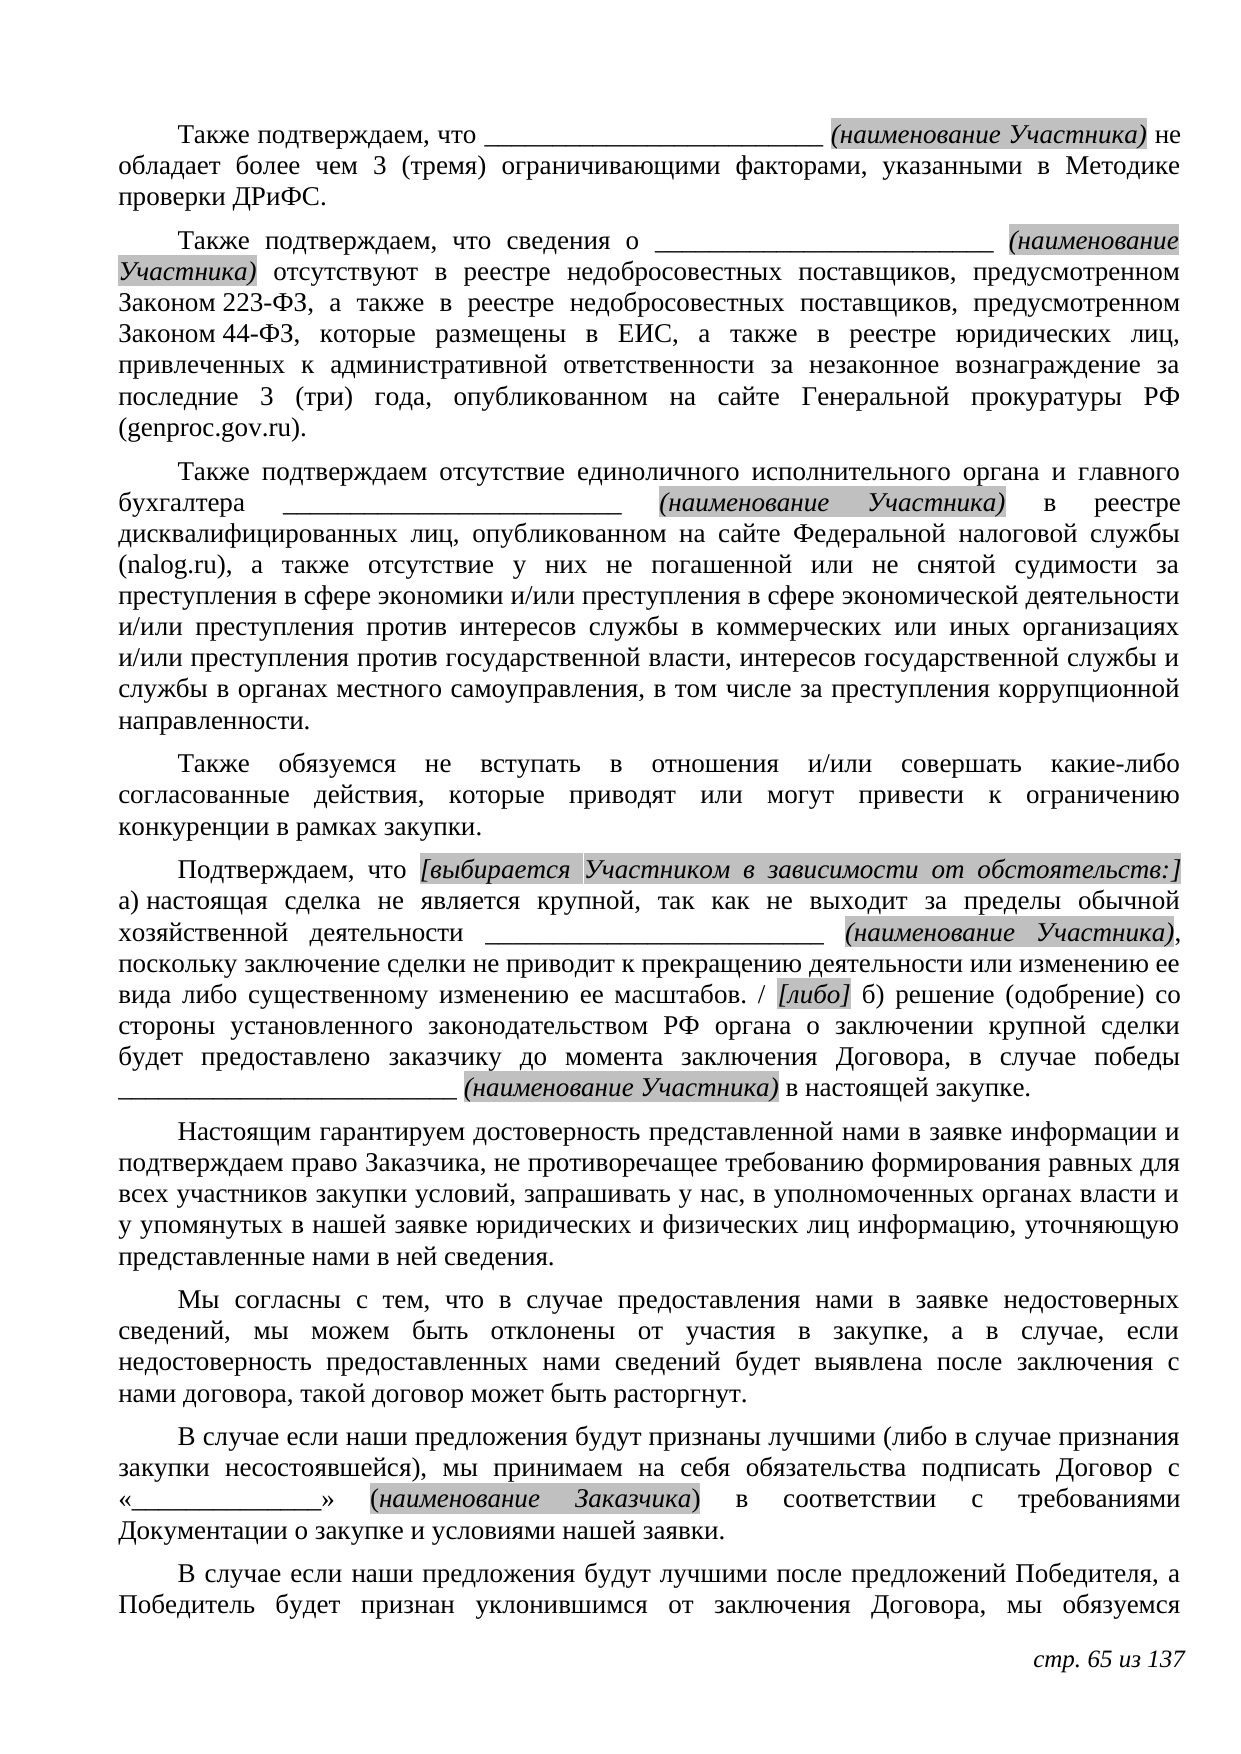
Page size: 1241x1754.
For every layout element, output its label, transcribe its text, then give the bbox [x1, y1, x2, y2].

text Также подтверждаем, что сведения о _________________________ (наименование Участника) отсутствуют в реестре недобросовестных поставщиков, предусмотренном Законом 223-ФЗ, а также в реестре недобросовестных поставщиков, предусмотренном Законом 44-ФЗ, которые размещены в ЕИС, а также в реестре юридических лиц, привлеченных к административной ответственности за незаконное вознаграждение за последние 3 (три) года, опубликованном на сайте Генеральной прокуратуры РФ (genproc.gov.ru). [118, 224, 1181, 442]
text Также обязуемся не вступать в отношения и/или совершать какие-либо согласованные действия, которые приводят или могут привести к ограничению конкуренции в рамках закупки. [118, 747, 1181, 841]
text Мы согласны с тем, что в случае предоставления нами в заявке недостоверных сведений, мы можем быть отклонены от участия в закупке, а в случае, если недостоверность предоставленных нами сведений будет выявлена после заключения с нами договора, такой договор может быть расторгнут. [118, 1283, 1181, 1408]
text Настоящим гарантируем достоверность представленной нами в заявке информации и подтверждаем право Заказчика, не противоречащее требованию формирования равных для всех участников закупки условий, запрашивать у нас, в уполномоченных органах власти и у упомянутых в нашей заявке юридических и физических лиц информацию, уточняющую представленные нами в ней сведения. [118, 1115, 1181, 1271]
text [118, 1557, 1181, 1620]
text В случае если наши предложения будут признаны лучшими (либо в случае признания закупки несостоявшейся), мы принимаем на себя обязательства подписать Договор с «______________» (наименование Заказчика) в соответствии с требованиями Документации о закупке и условиями нашей заявки. [118, 1420, 1181, 1545]
text Также подтверждаем отсутствие единоличного исполнительного органа и главного бухгалтера _________________________ (наименование Участника) в реестре дисквалифицированных лиц, опубликованном на сайте Федеральной налоговой службы (nalog.ru), а также отсутствие у них не погашенной или не снятой судимости за преступления в сфере экономики и/или преступления в сфере экономической деятельности и/или преступления против интересов службы в коммерческих или иных организациях и/или преступления против государственной власти, интересов государственной службы и службы в органах местного самоуправления, в том числе за преступления коррупционной направленности. [118, 454, 1181, 735]
text Подтверждаем, что [выбирается Участником в зависимости от обстоятельств:] а) настоящая сделка не является крупной, так как не выходит за пределы обычной хозяйственной деятельности _________________________ (наименование Участника), поскольку заключение сделки не приводит к прекращению деятельности или изменению ее вида либо существенному изменению ее масштабов. / [либо] б) решение (одобрение) со стороны установленного законодательством РФ органа о заключении крупной сделки будет предоставлено заказчику до момента заключения Договора, в случае победы _________________________ (наименование Участника) в настоящей закупке. [118, 853, 1181, 1102]
text Также подтверждаем, что _________________________ (наименование Участника) не обладает более чем 3 (тремя) ограничивающими факторами, указанными в Методике проверки ДРиФС. [118, 118, 1181, 212]
